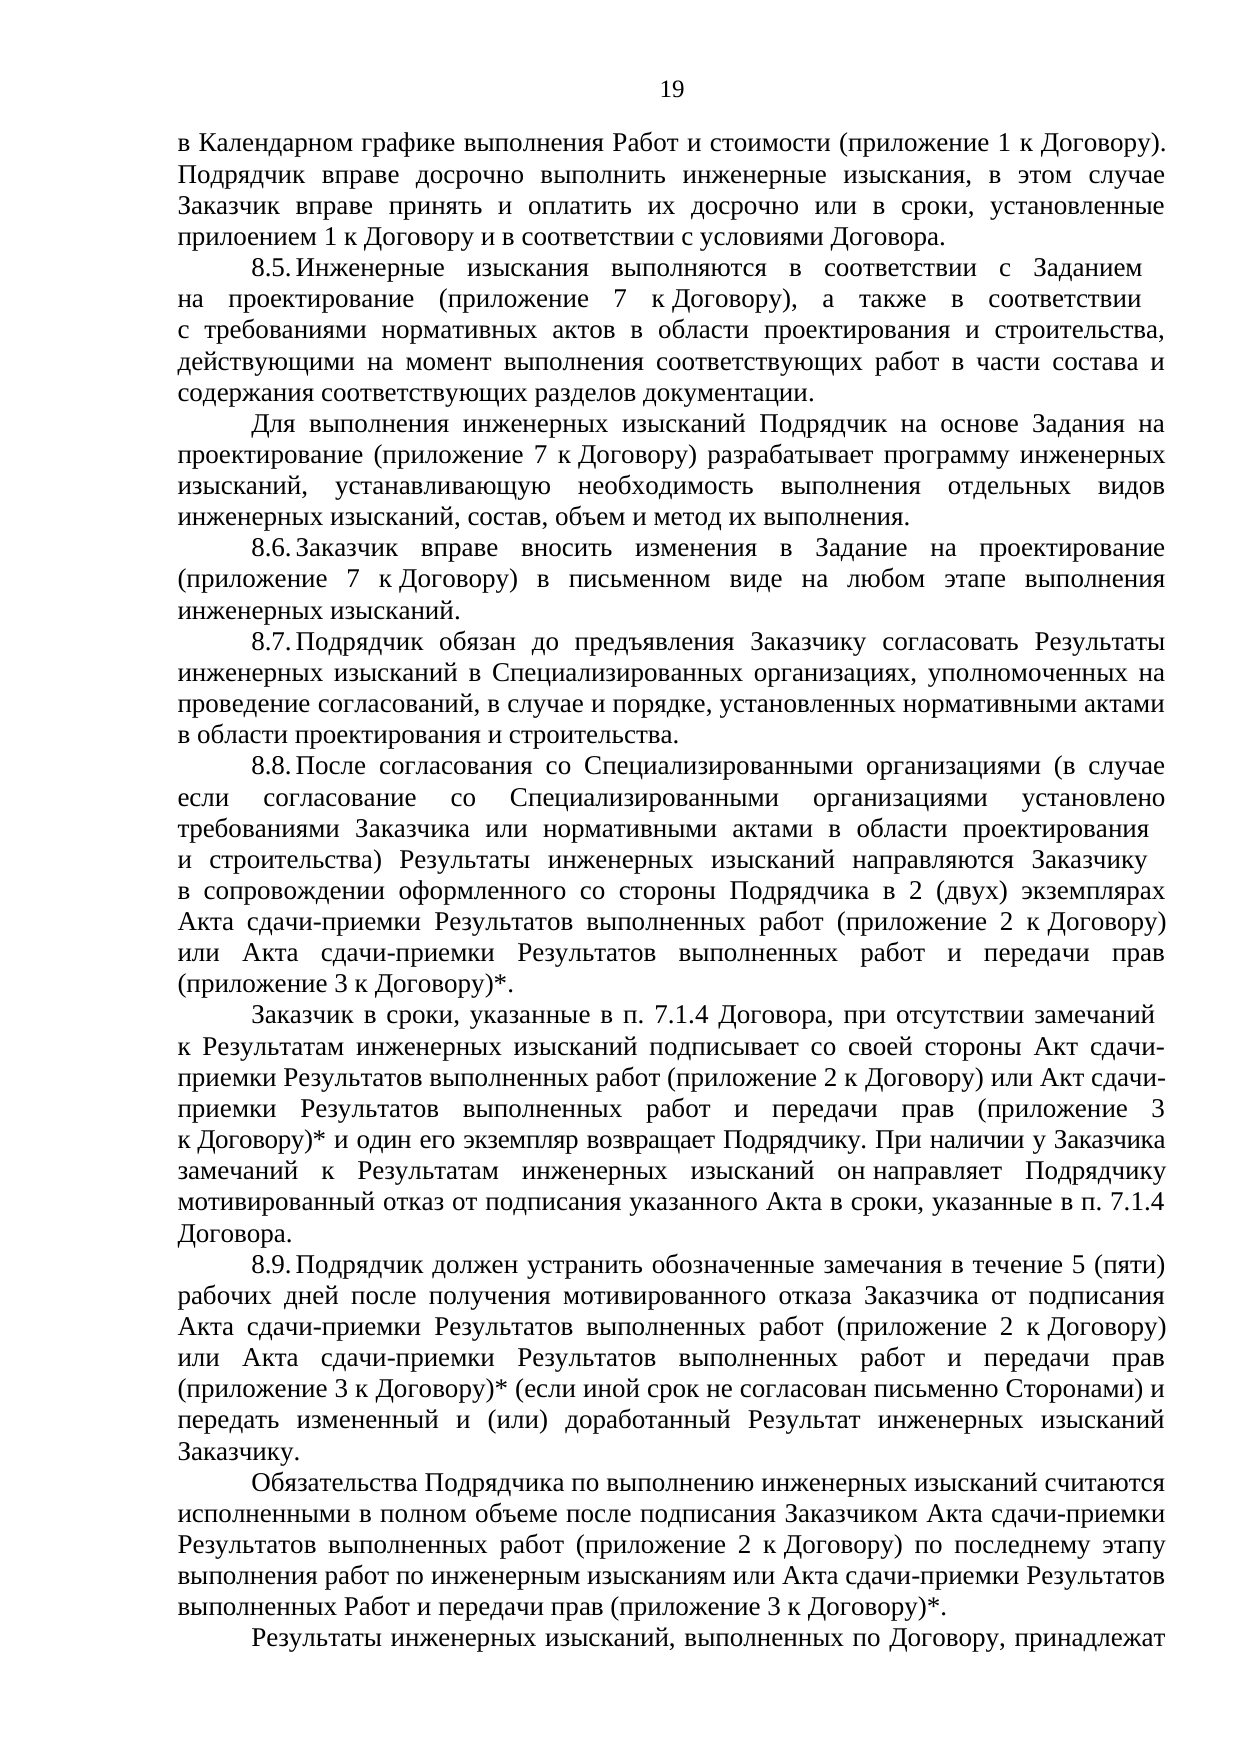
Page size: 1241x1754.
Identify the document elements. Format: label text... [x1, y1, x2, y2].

text 8.5. Инженерные изыскания выполняются в соответствии с Заданием на проектирование (приложение 7 к Договору), а также в соответствии с требованиями нормативных актов в области проектирования и строительства, действующими на момент выполнения соответствующих работ в части состава и содержания соответствующих разделов документации. [177, 251, 1166, 407]
text Обязательства Подрядчика по выполнению инженерных изысканий считаются исполненными в полном объеме после подписания Заказчиком Акта сдачи-приемки Результатов выполненных работ (приложение 2 к Договору) по последнему этапу выполнения работ по инженерным изысканиям или Акта сдачи-приемки Результатов выполненных Работ и передачи прав (приложение 3 к Договору)*. [177, 1466, 1166, 1622]
text 8.6. Заказчик вправе вносить изменения в Задание на проектирование (приложение 7 к Договору) в письменном виде на любом этапе выполнения инженерных изысканий. [177, 531, 1166, 625]
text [177, 1622, 1166, 1653]
text Для выполнения инженерных изысканий Подрядчик на основе Задания на проектирование (приложение 7 к Договору) разрабатывает программу инженерных изысканий, устанавливающую необходимость выполнения отдельных видов инженерных изысканий, состав, объем и метод их выполнения. [177, 407, 1166, 531]
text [177, 127, 1166, 251]
text 8.9. Подрядчик должен устранить обозначенные замечания в течение 5 (пяти) рабочих дней после получения мотивированного отказа Заказчика от подписания Акта сдачи-приемки Результатов выполненных работ (приложение 2 к Договору) или Акта сдачи-приемки Результатов выполненных работ и передачи прав (приложение 3 к Договору)* (если иной срок не согласован письменно Сторонами) и передать измененный и (или) доработанный Результат инженерных изысканий Заказчику. [177, 1248, 1166, 1466]
text 8.7. Подрядчик обязан до предъявления Заказчику согласовать Результаты инженерных изысканий в Специализированных организациях, уполномоченных на проведение согласований, в случае и порядке, установленных нормативными актами в области проектирования и строительства. [177, 625, 1166, 749]
text Заказчик в сроки, указанные в п. 7.1.4 Договора, при отсутствии замечаний к Результатам инженерных изысканий подписывает со своей стороны Акт сдачи-приемки Результатов выполненных работ (приложение 2 к Договору) или Акт сдачи-приемки Результатов выполненных работ и передачи прав (приложение 3 к Договору)* и один его экземпляр возвращает Подрядчику. При наличии у Заказчика замечаний к Результатам инженерных изысканий он направляет Подрядчику мотивированный отказ от подписания указанного Акта в сроки, указанные в п. 7.1.4 Договора. [177, 999, 1166, 1248]
text 8.8. После согласования со Специализированными организациями (в случае если согласование со Специализированными организациями установлено требованиями Заказчика или нормативными актами в области проектирования и строительства) Результаты инженерных изысканий направляются Заказчику в сопровождении оформленного со стороны Подрядчика в 2 (двух) экземплярах Акта сдачи-приемки Результатов выполненных работ (приложение 2 к Договору) или Акта сдачи-приемки Результатов выполненных работ и передачи прав (приложение 3 к Договору)*. [177, 749, 1166, 999]
